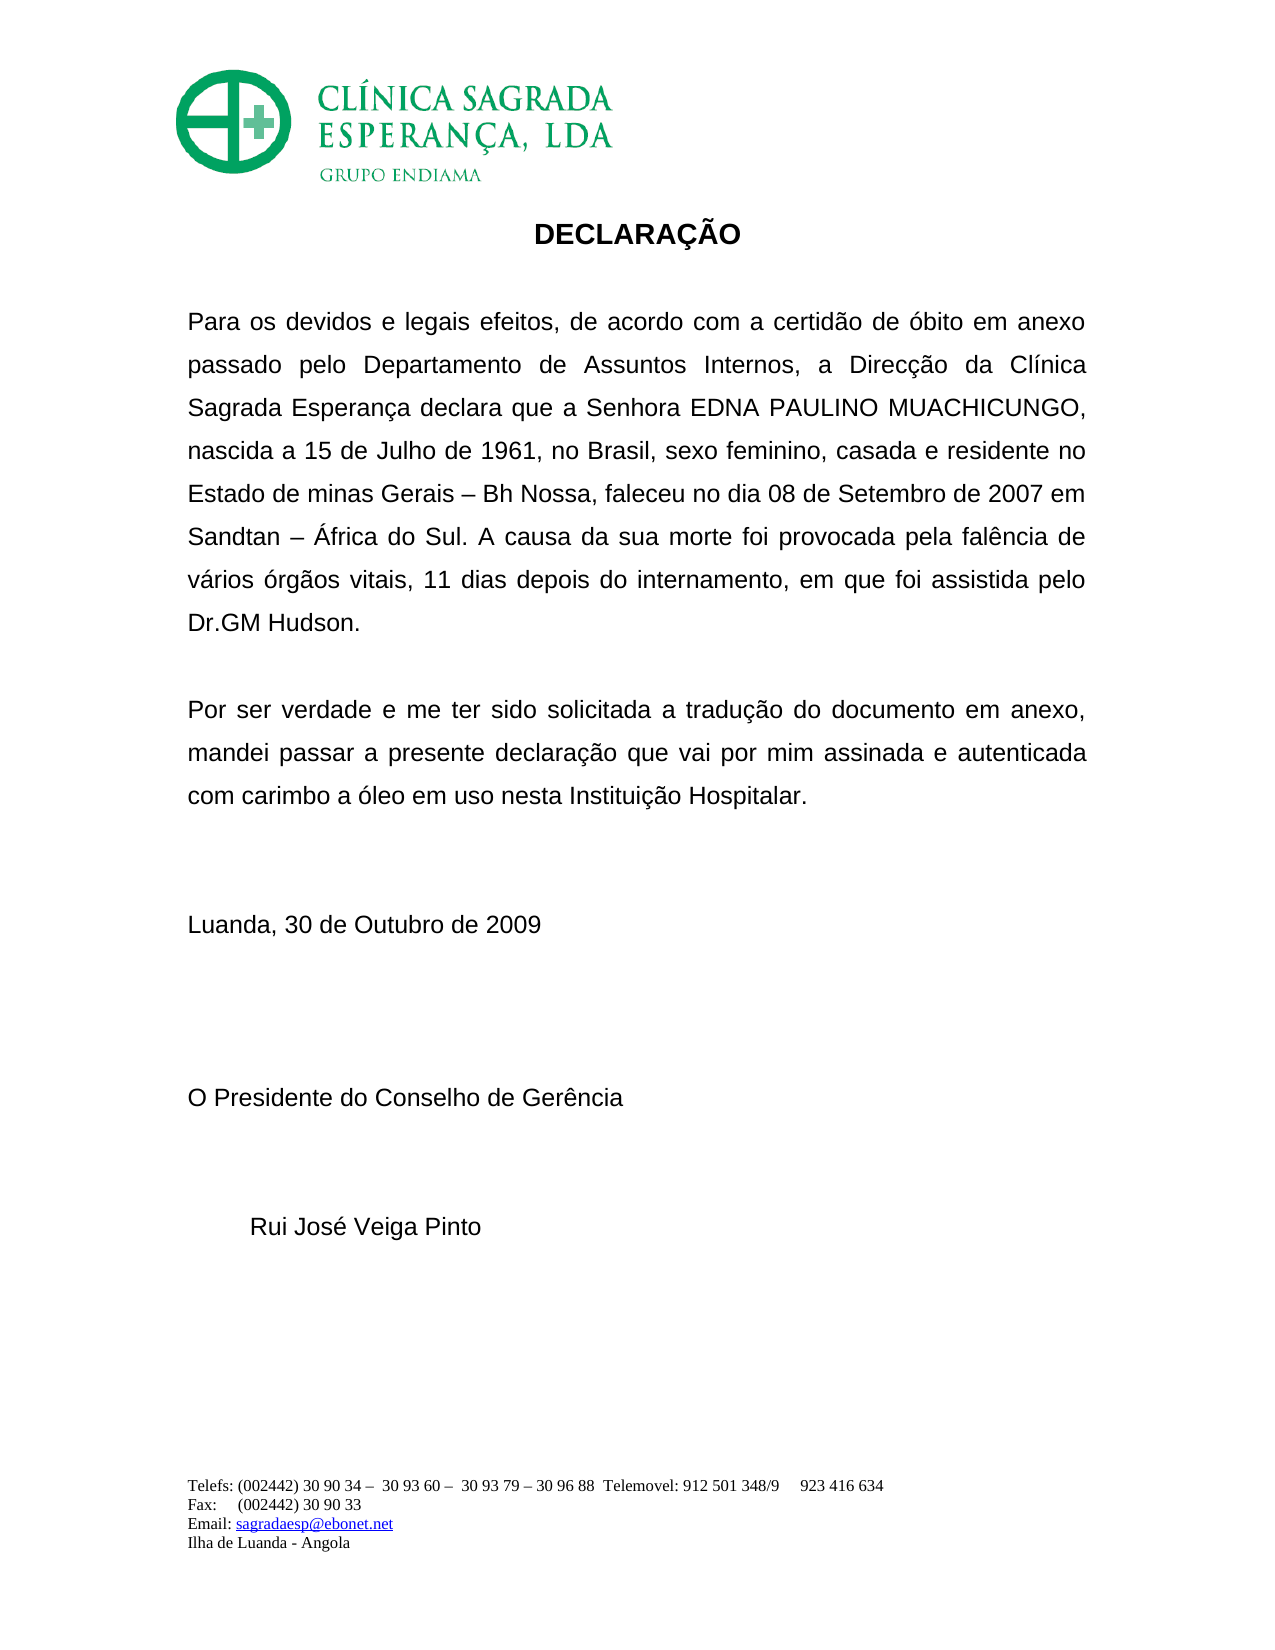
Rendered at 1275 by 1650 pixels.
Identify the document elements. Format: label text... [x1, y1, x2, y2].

text O Presidente do Conselho de Gerência [187, 1083, 1088, 1111]
text Por ser verdade e me ter sido solicitada a tradução do documento em anexo, mandei passar a presente declaração que vai por mim assinada e autenticada com carimbo a óleo em uso nesta Instituição Hospitalar. [187, 694, 1088, 809]
text Luanda, 30 de Outubro de 2009 [187, 910, 1088, 939]
picture [154, 4, 621, 221]
text DECLARAÇÃO [187, 217, 1088, 250]
text Para os devidos e legais efeitos, de acordo com a certidão de óbito em anexo passado pelo Departamento de Assuntos Internos, a Direcção da Clínica Sagrada Esperança declara que a Senhora EDNA PAULINO MUACHICUNGO, nascida a 15 de Julho de 1961, no Brasil, sexo feminino, casada e residente no Estado de minas Gerais – Bh Nossa, faleceu no dia 08 de Setembro de 2007 em Sandtan – África do Sul. A causa da sua morte foi provocada pela falência de vários órgãos vitais, 11 dias depois do internamento, em que foi assistida pelo Dr.GM Hudson. [187, 306, 1088, 637]
text Rui José Veiga Pinto [187, 1212, 1088, 1241]
